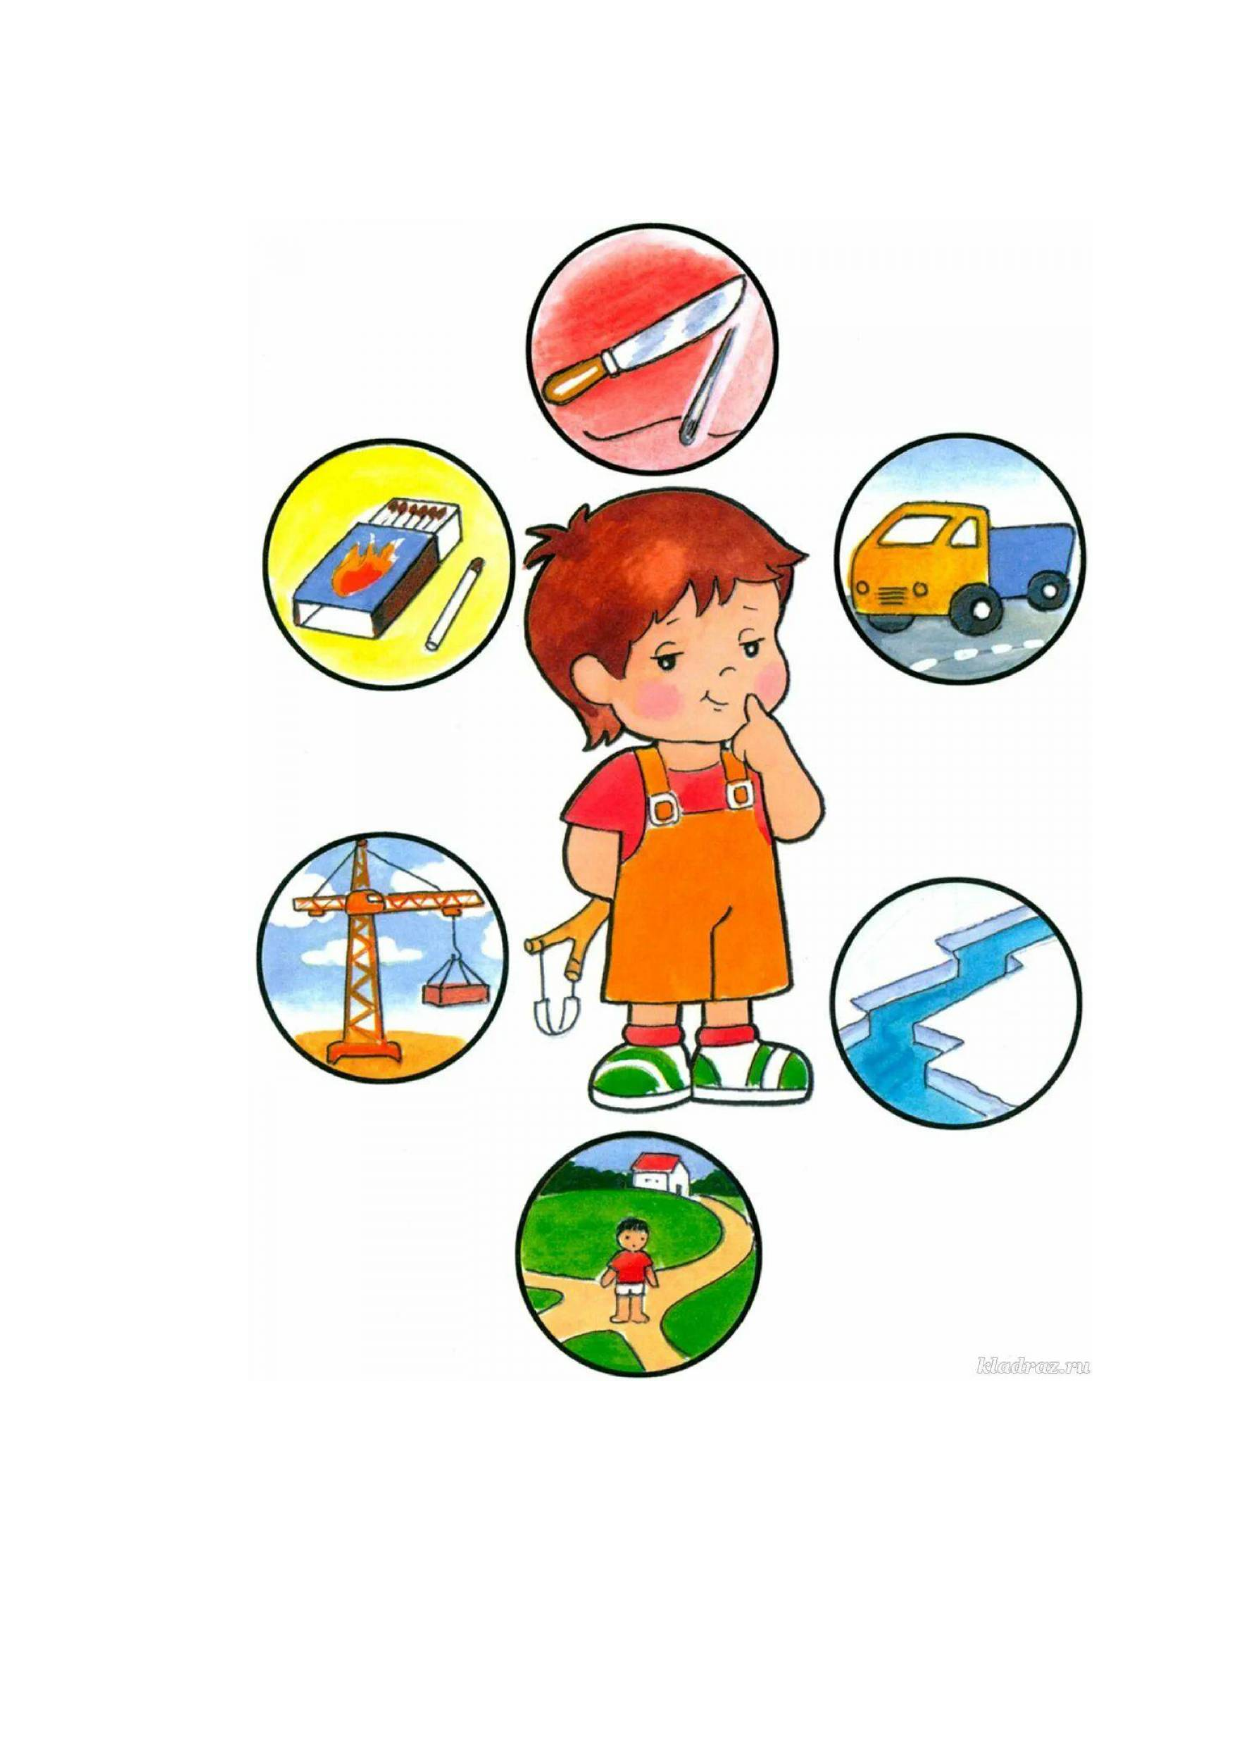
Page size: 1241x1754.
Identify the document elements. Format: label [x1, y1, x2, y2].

picture [248, 219, 1093, 1381]
